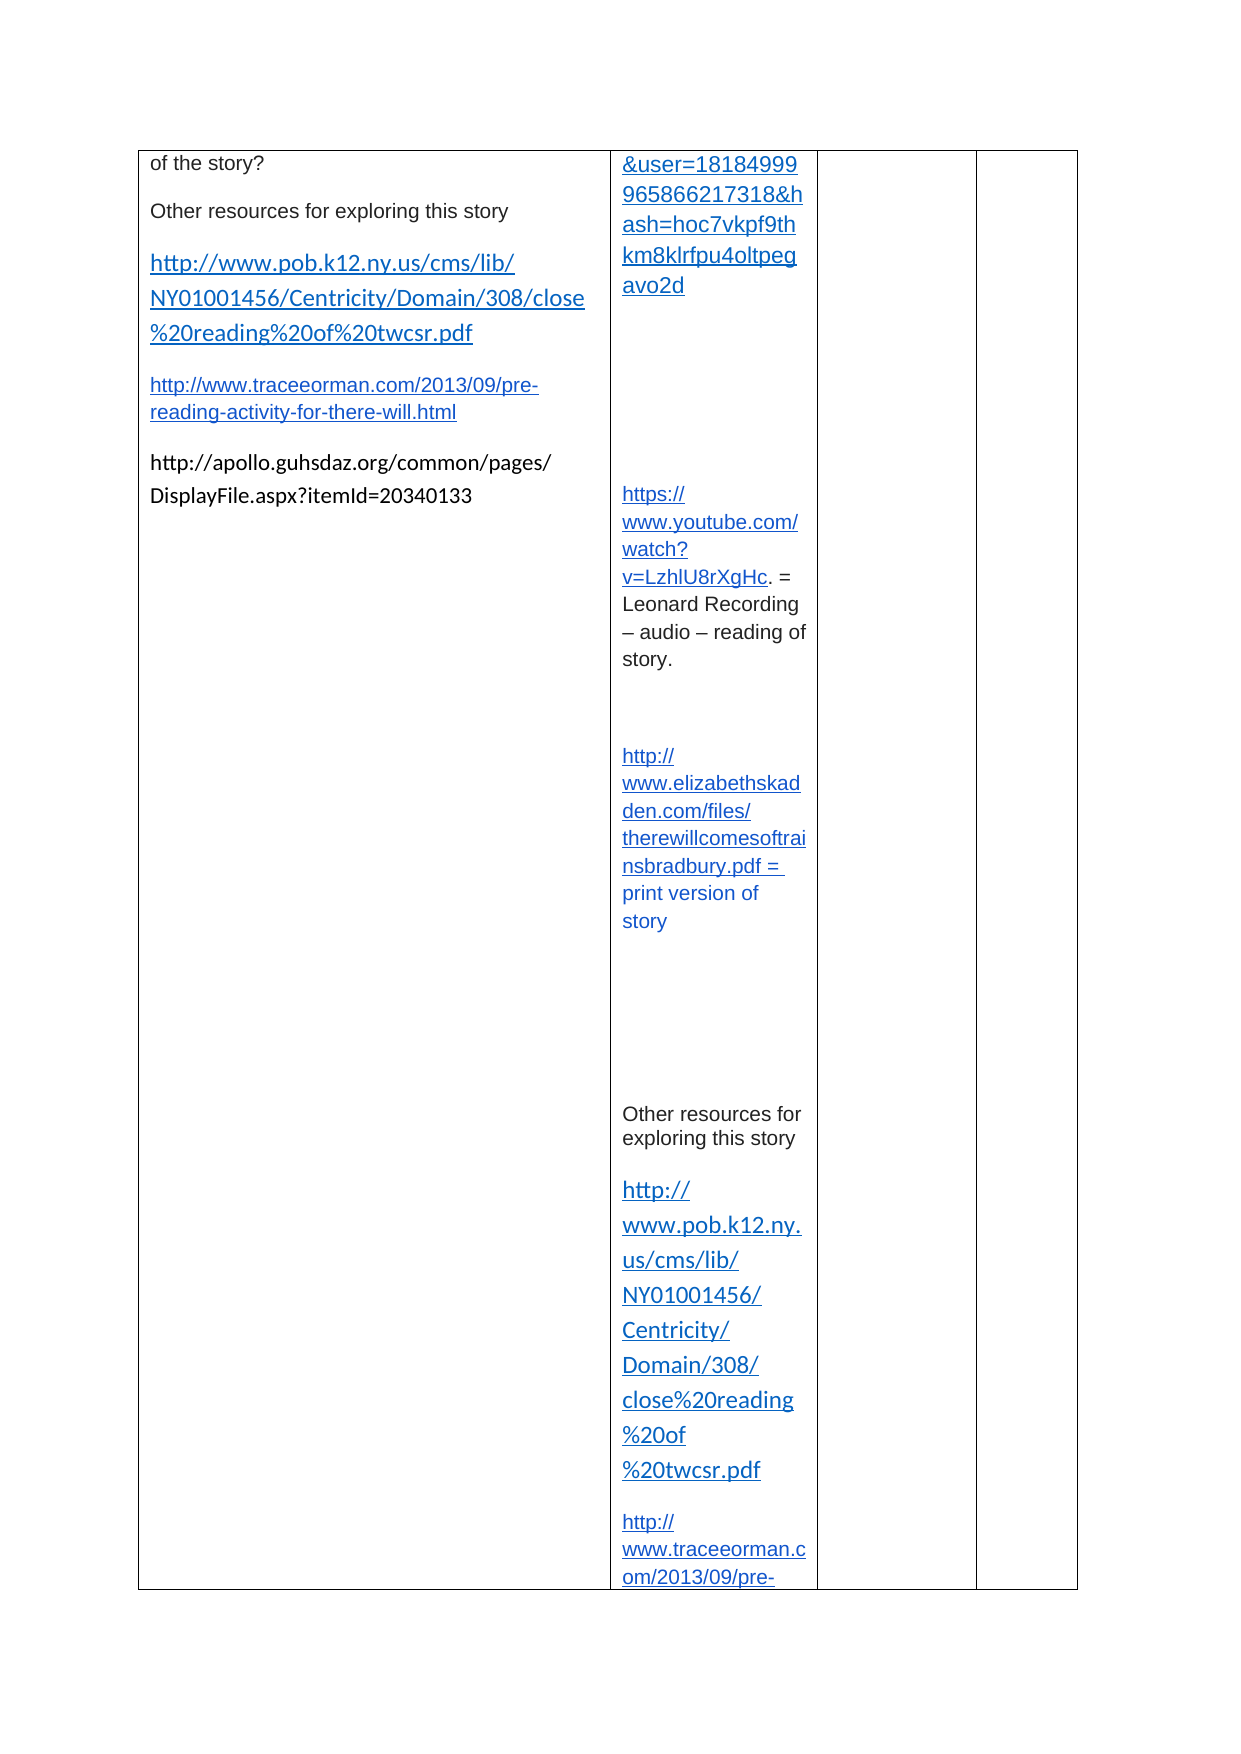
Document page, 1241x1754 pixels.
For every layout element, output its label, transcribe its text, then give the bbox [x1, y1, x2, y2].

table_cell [818, 151, 976, 1589]
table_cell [611, 151, 817, 1589]
table_cell F [977, 151, 1077, 1589]
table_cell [139, 151, 610, 1589]
